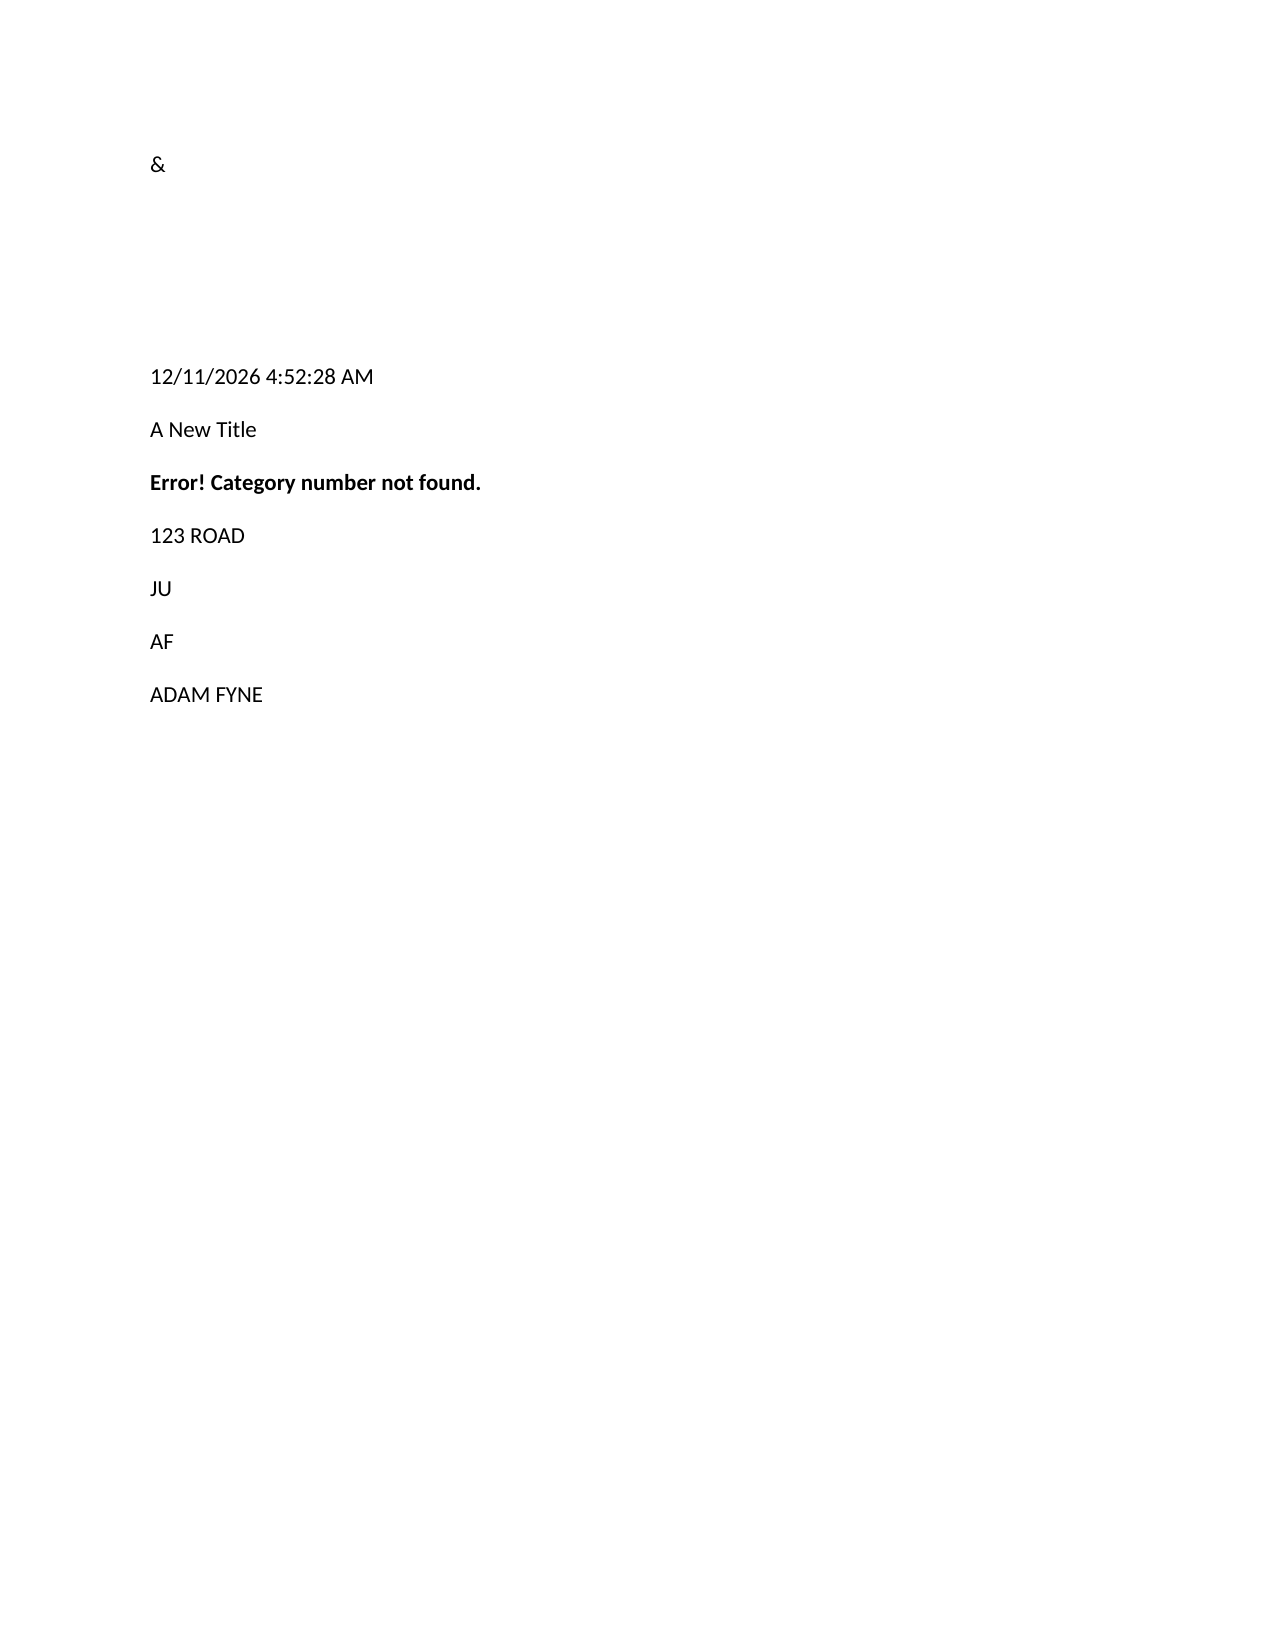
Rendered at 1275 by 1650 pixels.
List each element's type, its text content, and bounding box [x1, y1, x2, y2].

text 13/01/2025 10:05:07 AM [150, 362, 1125, 390]
text ADAM FYNE [150, 680, 1125, 708]
text A New Title [150, 415, 1125, 443]
text JU [150, 574, 1125, 602]
text Error! Category number not found. [150, 468, 1125, 496]
text AF [150, 627, 1125, 655]
text 123 ROAD [150, 521, 1125, 549]
